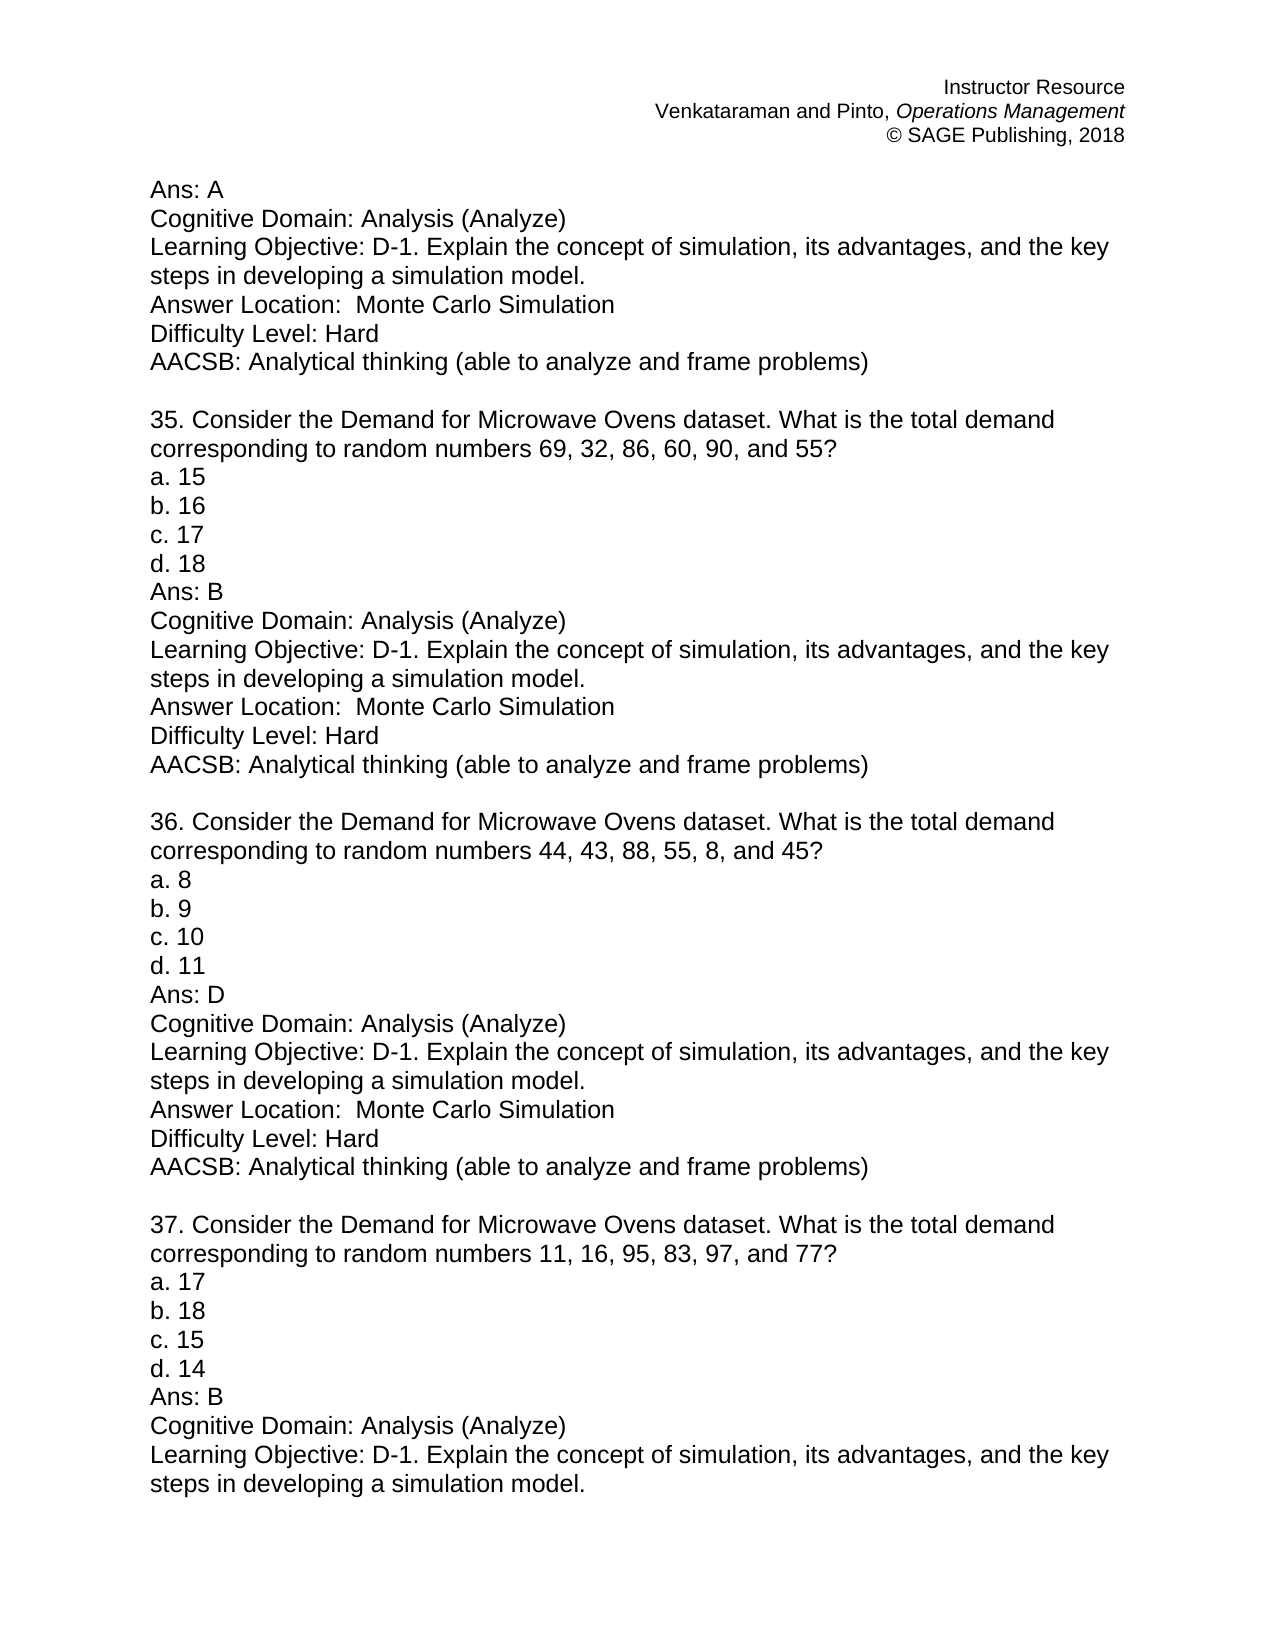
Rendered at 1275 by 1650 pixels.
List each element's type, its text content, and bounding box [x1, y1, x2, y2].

text Learning Objective: D-1. Explain the concept of simulation, its advantages, and the key steps in developing a simulation model. [150, 1440, 1125, 1497]
text AACSB: Analytical thinking (able to analyze and frame problems) [150, 750, 1125, 779]
text Ans: A [150, 175, 1125, 204]
text Learning Objective: D-1. Explain the concept of simulation, its advantages, and the key steps in developing a simulation model. [150, 232, 1125, 290]
text Answer Location: Monte Carlo Simulation [150, 1095, 1125, 1124]
text Cognitive Domain: Analysis (Analyze) [150, 204, 1125, 232]
text 37. Consider the Demand for Microwave Ovens dataset. What is the total demand corresponding to random numbers 11, 16, 95, 83, 97, and 77? [150, 1210, 1125, 1267]
text b. 16 [150, 491, 1125, 520]
text Learning Objective: D-1. Explain the concept of simulation, its advantages, and the key steps in developing a simulation model. [150, 1037, 1125, 1095]
text a. 15 [150, 462, 1125, 491]
text 35. Consider the Demand for Microwave Ovens dataset. What is the total demand corresponding to random numbers 69, 32, 86, 60, 90, and 55? [150, 405, 1125, 462]
text Difficulty Level: Hard [150, 721, 1125, 750]
text AACSB: Analytical thinking (able to analyze and frame problems) [150, 347, 1125, 376]
text Answer Location: Monte Carlo Simulation [150, 692, 1125, 721]
text Cognitive Domain: Analysis (Analyze) [150, 1411, 1125, 1440]
text Cognitive Domain: Analysis (Analyze) [150, 1009, 1125, 1037]
text c. 17 [150, 520, 1125, 549]
text b. 18 [150, 1296, 1125, 1325]
text Ans: D [150, 980, 1125, 1009]
text Difficulty Level: Hard [150, 319, 1125, 347]
text a. 8 [150, 865, 1125, 894]
text Ans: B [150, 1382, 1125, 1411]
text b. 9 [150, 894, 1125, 922]
text Difficulty Level: Hard [150, 1124, 1125, 1152]
text a. 17 [150, 1267, 1125, 1296]
text d. 11 [150, 951, 1125, 980]
text Learning Objective: D-1. Explain the concept of simulation, its advantages, and the key steps in developing a simulation model. [150, 635, 1125, 692]
text Cognitive Domain: Analysis (Analyze) [150, 606, 1125, 635]
text 36. Consider the Demand for Microwave Ovens dataset. What is the total demand corresponding to random numbers 44, 43, 88, 55, 8, and 45? [150, 807, 1125, 865]
text Ans: B [150, 577, 1125, 606]
text c. 15 [150, 1325, 1125, 1354]
text AACSB: Analytical thinking (able to analyze and frame problems) [150, 1152, 1125, 1181]
text Answer Location: Monte Carlo Simulation [150, 290, 1125, 319]
text d. 18 [150, 549, 1125, 577]
text d. 14 [150, 1354, 1125, 1382]
text c. 10 [150, 922, 1125, 951]
